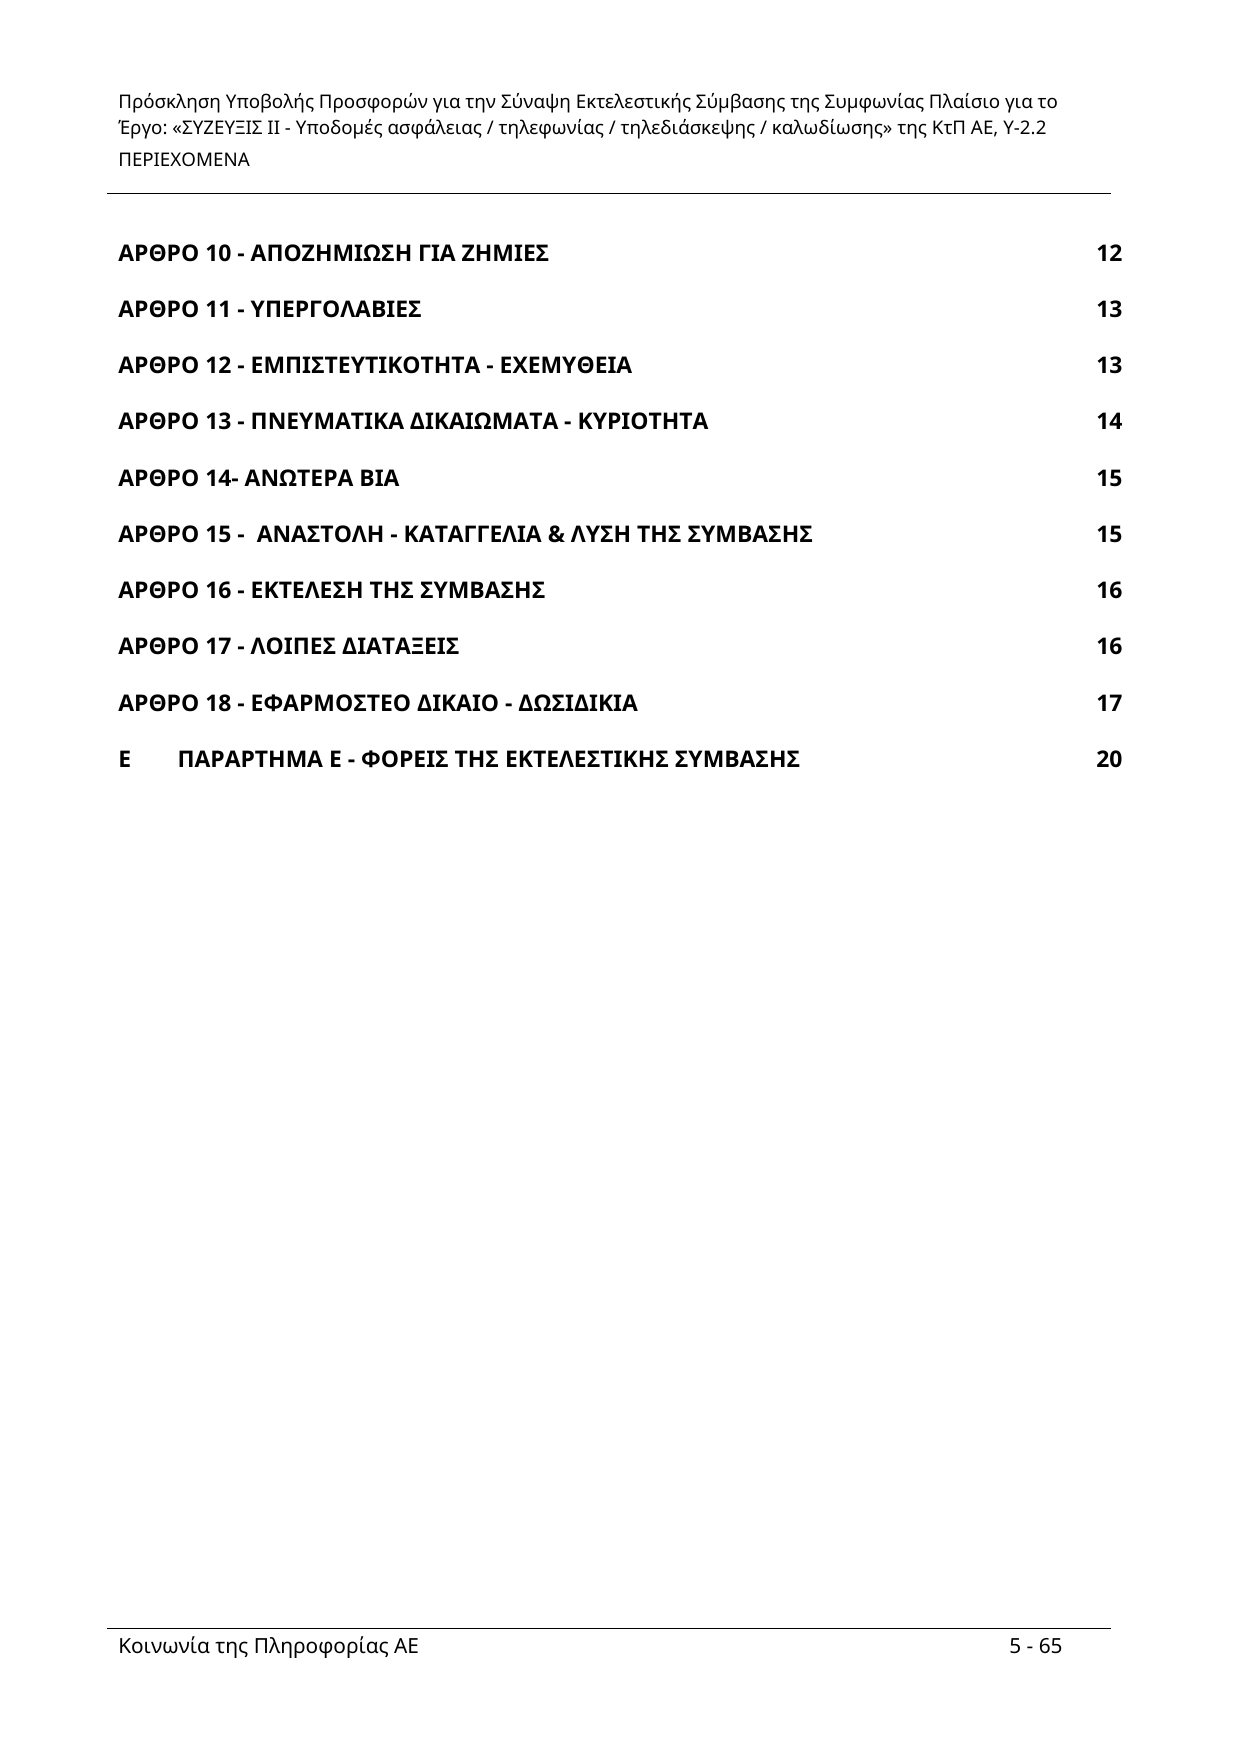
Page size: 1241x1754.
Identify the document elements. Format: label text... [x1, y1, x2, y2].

text ΑΡΘΡΟ 13 - ΠΝΕΥΜΑΤΙΚΑ ΔΙΚΑΙΩΜΑΤΑ - ΚΥΡΙΟΤΗΤΑ 14 [118, 405, 1122, 436]
text ΑΡΘΡΟ 18 - ΕΦΑΡΜΟΣΤΕΟ ΔΙΚΑΙΟ - ΔΩΣΙΔΙΚΙΑ 17 [118, 686, 1122, 718]
text ΑΡΘΡΟ 17 - ΛΟΙΠΕΣ ΔΙΑΤΑΞΕΙΣ 16 [118, 630, 1122, 661]
text ΑΡΘΡΟ 15 - ΑΝΑΣΤΟΛΗ - ΚΑΤΑΓΓΕΛΙΑ & ΛΥΣΗ ΤΗΣ ΣΥΜΒΑΣΗΣ 15 [118, 518, 1122, 549]
text ΑΡΘΡΟ 12 - ΕΜΠΙΣΤΕΥΤΙΚΟΤΗΤΑ - ΕΧΕΜΥΘΕΙΑ 13 [118, 349, 1122, 380]
text ΑΡΘΡΟ 11 - ΥΠΕΡΓΟΛΑΒΙΕΣ 13 [118, 293, 1122, 324]
text ΑΡΘΡΟ 16 - ΕΚΤΕΛΕΣΗ ΤΗΣ ΣΥΜΒΑΣΗΣ 16 [118, 574, 1122, 605]
text ΑΡΘΡΟ 14- ΑΝΩΤΕΡΑ ΒΙΑ 15 [118, 461, 1122, 493]
text E ΠΑΡΑΡΤΗΜΑ Ε - ΦΟΡΕΙΣ ΤΗΣ ΕΚΤΕΛΕΣΤΙΚΗΣ ΣΥΜΒΑΣΗΣ 20 [118, 743, 1122, 774]
text ΑΡΘΡΟ 10 - ΑΠΟΖΗΜΙΩΣΗ ΓΙΑ ΖΗΜΙΕΣ 12 [118, 236, 1122, 268]
